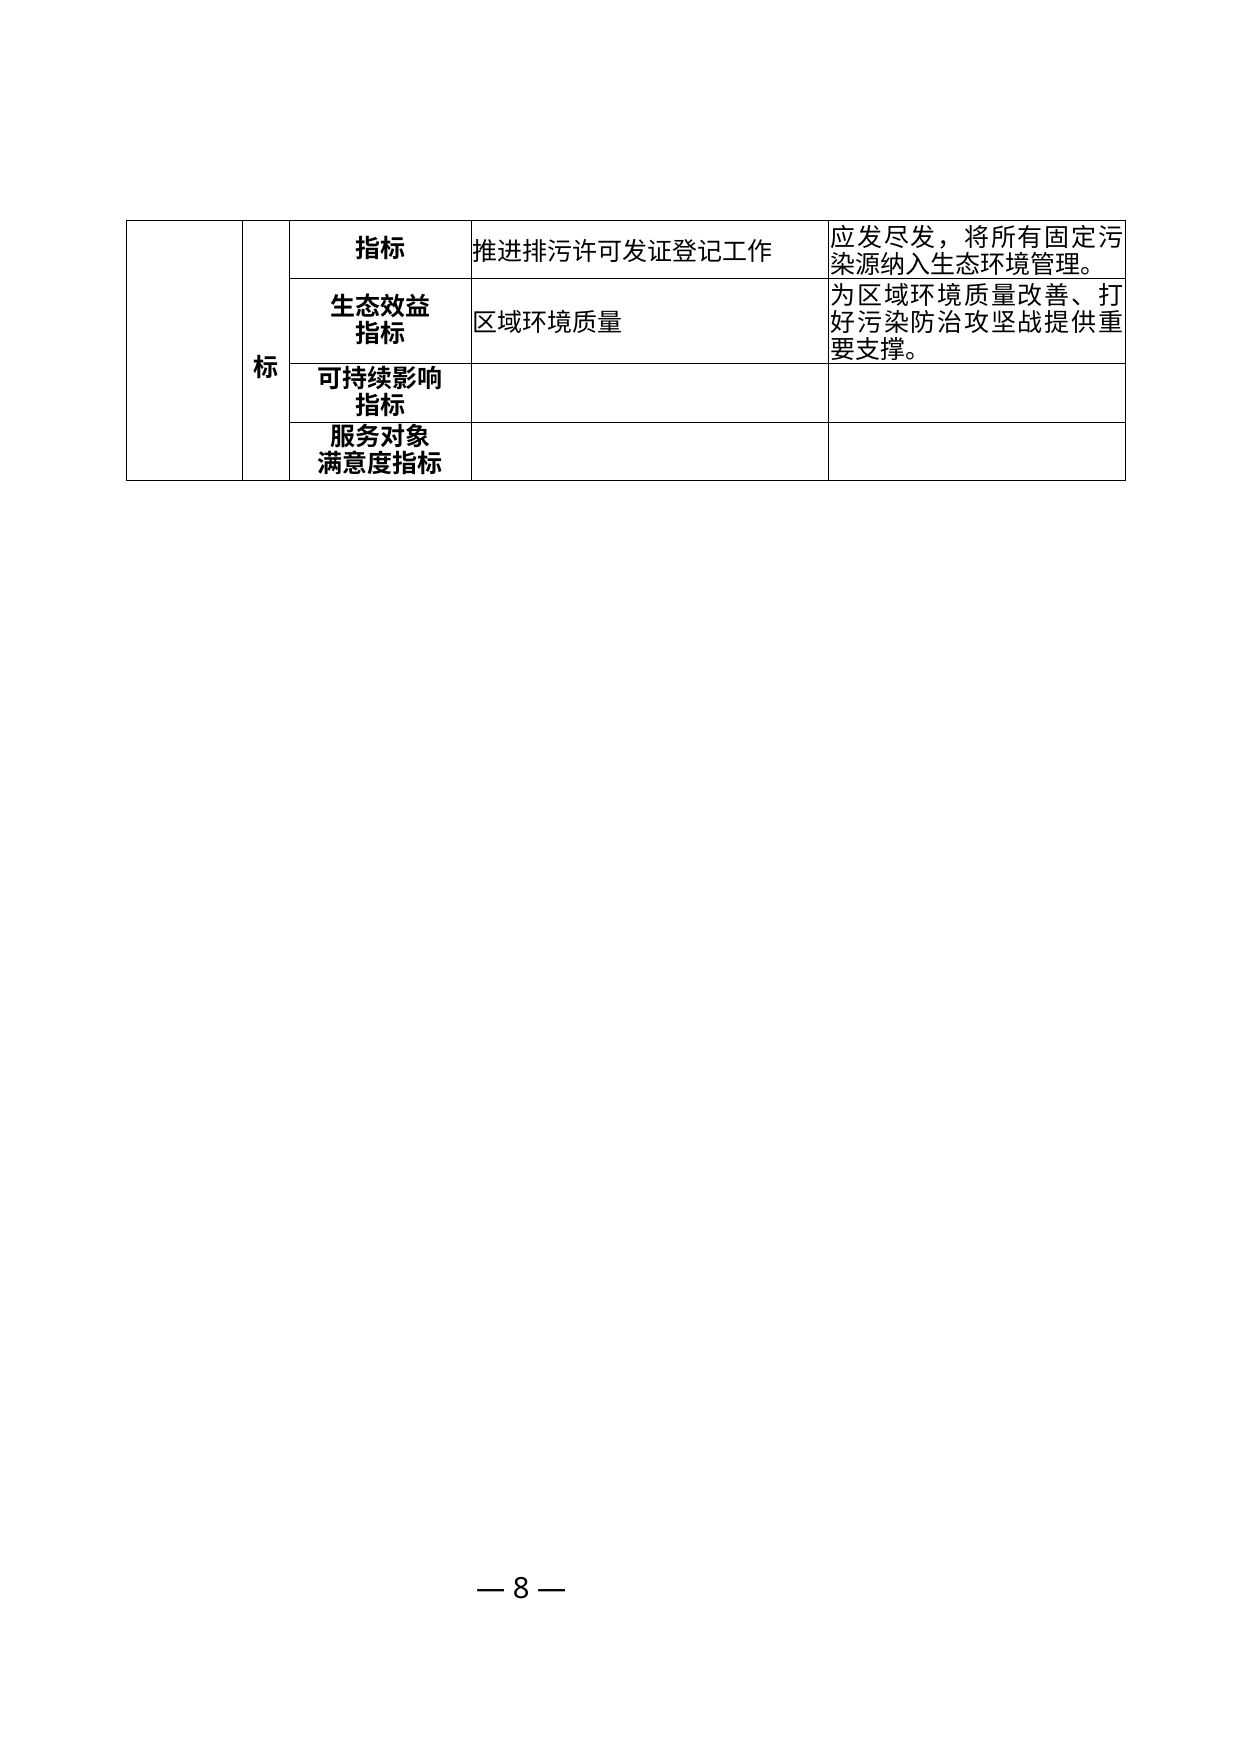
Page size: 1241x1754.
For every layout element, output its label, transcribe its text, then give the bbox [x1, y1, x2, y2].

table_cell [829, 364, 1125, 422]
table_cell 社会效益 指标 [290, 221, 471, 278]
table_cell [472, 423, 828, 480]
table_cell 服务对象 满意度指标 [290, 423, 471, 480]
table_cell 推进排污许可发证登记工作 [472, 221, 828, 278]
table_cell 可持续影响 指标 [290, 364, 471, 422]
table_cell 应发尽发，将所有固定污染源纳入生态环境管理。 [829, 221, 1125, 278]
table_cell 生态效益 指标 [290, 279, 471, 363]
table_cell [472, 364, 828, 422]
table_cell 为区域环境质量改善、打好污染防治攻坚战提供重要支撑。 [829, 279, 1125, 363]
table_cell [829, 423, 1125, 480]
table_cell 区域环境质量 [472, 279, 828, 363]
